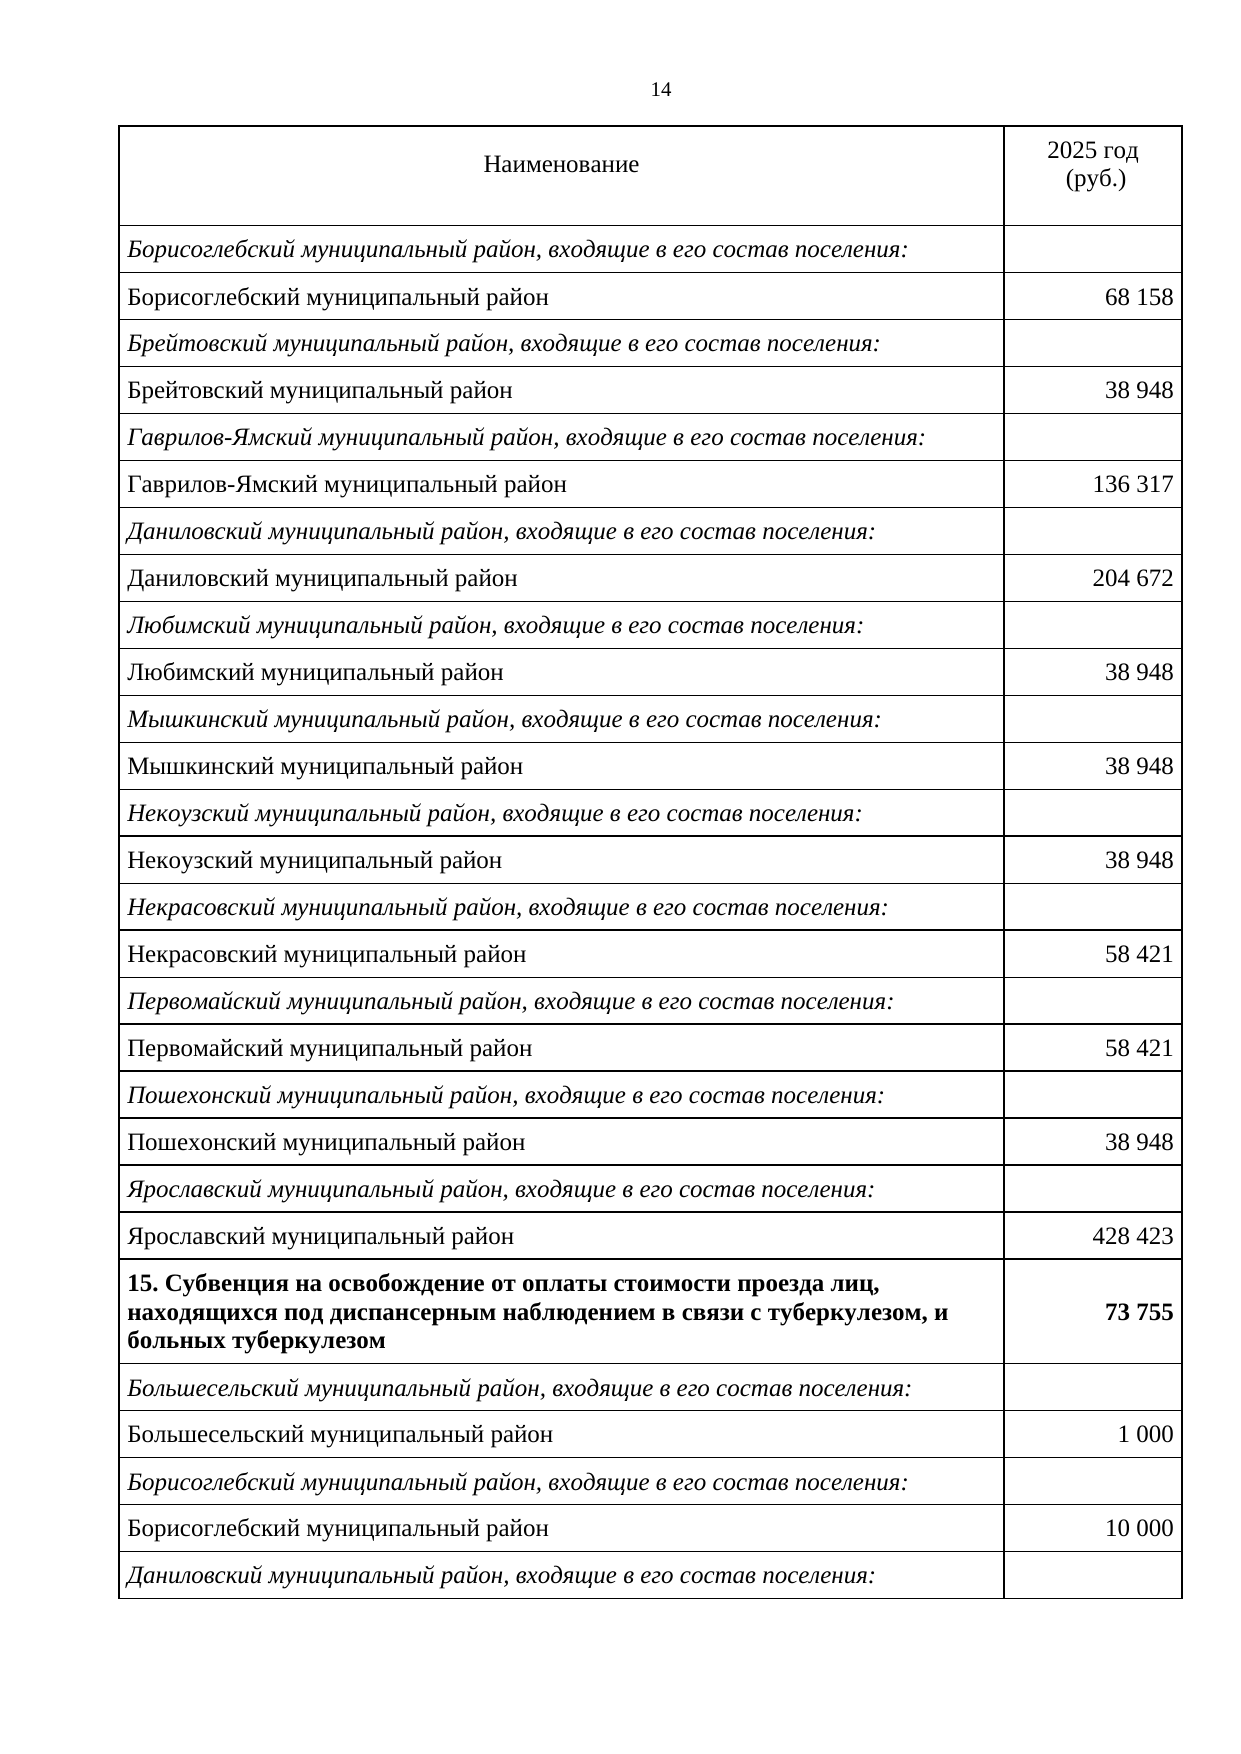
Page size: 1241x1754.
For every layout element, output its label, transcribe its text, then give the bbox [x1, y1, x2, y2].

table_cell Некрасовский муниципальный район, входящие в его состав поселения: [120, 884, 1003, 929]
table_cell Даниловский муниципальный район [120, 555, 1003, 601]
table_cell Любимский муниципальный район, входящие в его состав поселения: [120, 602, 1003, 647]
table_cell [1005, 1552, 1181, 1598]
table_cell 15. Субвенция на освобождение от оплаты стоимости проезда лиц, находящихся под диспансерным наблюдением в связи с туберкулезом, и больных туберкулезом [120, 1260, 1003, 1363]
table_header Наименование [120, 127, 1003, 225]
table_cell [1005, 790, 1181, 835]
table_cell Первомайский муниципальный район [120, 1025, 1003, 1070]
table_cell [1005, 320, 1181, 366]
table_cell Брейтовский муниципальный район [120, 367, 1003, 413]
table_cell 38 948 [1005, 367, 1181, 413]
table_cell Мышкинский муниципальный район [120, 743, 1003, 788]
table_cell [1005, 978, 1181, 1023]
table_cell Гаврилов-Ямский муниципальный район [120, 461, 1003, 507]
table_cell Большесельский муниципальный район, входящие в его состав поселения: [120, 1364, 1003, 1410]
table_cell 73 755 [1005, 1260, 1181, 1363]
table_cell 10 000 [1005, 1505, 1181, 1551]
table_cell [1005, 884, 1181, 929]
table_cell [1005, 1166, 1181, 1211]
table_cell Некоузский муниципальный район [120, 837, 1003, 882]
table_cell Борисоглебский муниципальный район [120, 1505, 1003, 1551]
table_cell Большесельский муниципальный район [120, 1411, 1003, 1457]
table_cell Любимский муниципальный район [120, 649, 1003, 694]
table_cell 58 421 [1005, 1025, 1181, 1070]
table_cell Пошехонский муниципальный район, входящие в его состав поселения: [120, 1072, 1003, 1117]
table_cell [1005, 226, 1181, 272]
table_cell Борисоглебский муниципальный район [120, 273, 1003, 319]
table_cell Борисоглебский муниципальный район, входящие в его состав поселения: [120, 1458, 1003, 1504]
table_cell Борисоглебский муниципальный район, входящие в его состав поселения: [120, 226, 1003, 272]
table_cell Пошехонский муниципальный район [120, 1119, 1003, 1164]
table_cell 38 948 [1005, 743, 1181, 788]
table_cell Некоузский муниципальный район, входящие в его состав поселения: [120, 790, 1003, 835]
table_cell Даниловский муниципальный район, входящие в его состав поселения: [120, 1552, 1003, 1598]
table_cell 428 423 [1005, 1213, 1181, 1258]
table_cell Ярославский муниципальный район, входящие в его состав поселения: [120, 1166, 1003, 1211]
table_cell Гаврилов-Ямский муниципальный район, входящие в его состав поселения: [120, 414, 1003, 459]
table_cell [1005, 696, 1181, 741]
table_cell [1005, 414, 1181, 459]
table_cell [1005, 508, 1181, 553]
table_cell Первомайский муниципальный район, входящие в его состав поселения: [120, 978, 1003, 1023]
table_header 2025 год (руб.) [1005, 127, 1181, 225]
table_cell Даниловский муниципальный район, входящие в его состав поселения: [120, 508, 1003, 553]
table_cell 136 317 [1005, 461, 1181, 507]
table_cell 1 000 [1005, 1411, 1181, 1457]
table_cell 204 672 [1005, 555, 1181, 601]
table_cell 38 948 [1005, 649, 1181, 694]
table_cell [1005, 602, 1181, 647]
table_cell Некрасовский муниципальный район [120, 931, 1003, 976]
table_cell 68 158 [1005, 273, 1181, 319]
table_cell [1005, 1072, 1181, 1117]
table_cell [1005, 1364, 1181, 1410]
table_cell 38 948 [1005, 1119, 1181, 1164]
table_cell 58 421 [1005, 931, 1181, 976]
table_cell Ярославский муниципальный район [120, 1213, 1003, 1258]
table_cell Брейтовский муниципальный район, входящие в его состав поселения: [120, 320, 1003, 366]
table_cell [1005, 1458, 1181, 1504]
table_cell Мышкинский муниципальный район, входящие в его состав поселения: [120, 696, 1003, 741]
table_cell 38 948 [1005, 837, 1181, 882]
